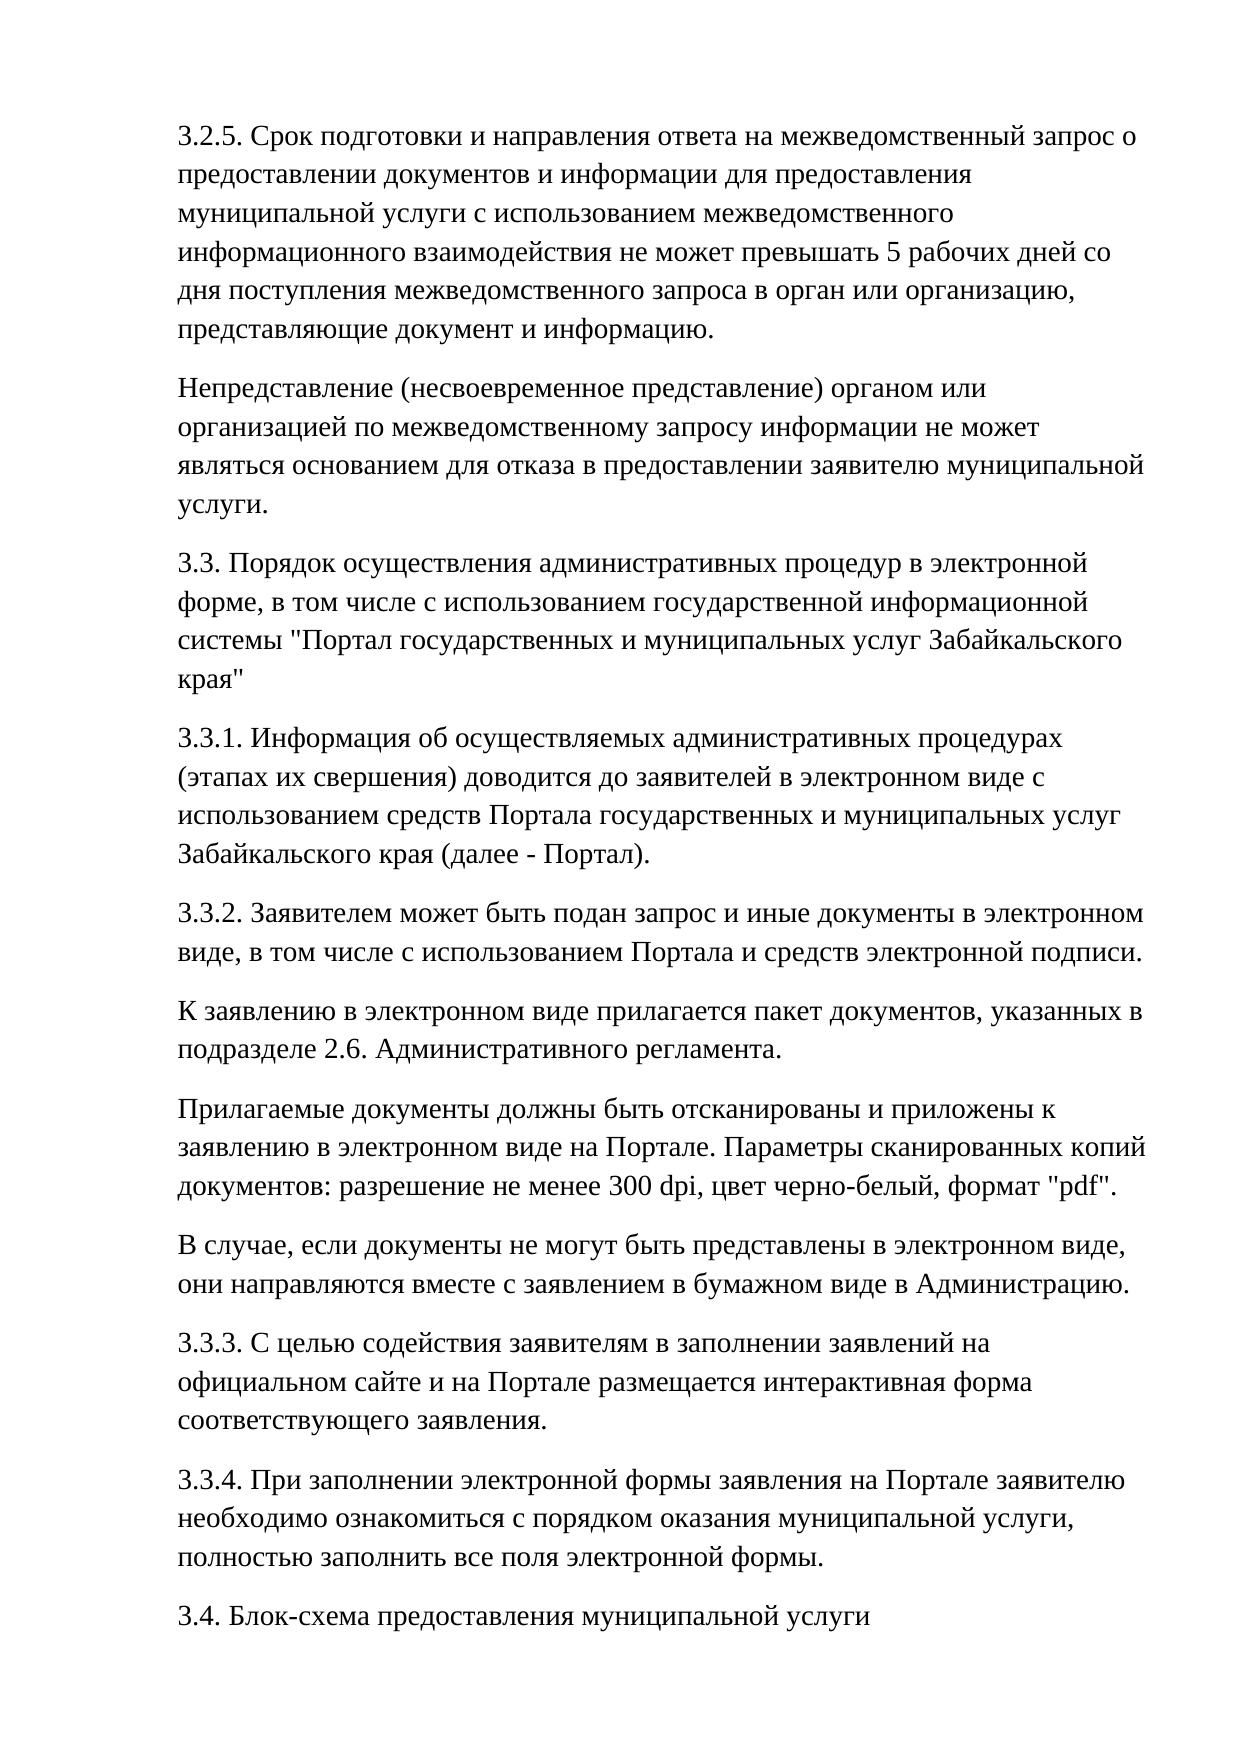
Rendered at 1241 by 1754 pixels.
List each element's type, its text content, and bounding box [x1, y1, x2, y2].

text Непредставление (несвоевременное представление) органом или организацией по межведомственному запросу информации не может являться основанием для отказа в предоставлении заявителю муниципальной услуги. [177, 370, 1152, 519]
text В случае, если документы не могут быть представлены в электронном виде, они направляются вместе с заявлением в бумажном виде в Администрацию. [177, 1227, 1152, 1299]
text 3.3.2. Заявителем может быть подан запрос и иные документы в электронном виде, в том числе с использованием Портала и средств электронной подписи. [177, 895, 1152, 967]
text 3.3.4. При заполнении электронной формы заявления на Портале заявителю необходимо ознакомиться с порядком оказания муниципальной услуги, полностью заполнить все поля электронной формы. [177, 1462, 1152, 1572]
text 3.4. Блок-схема предоставления муниципальной услуги [177, 1598, 1152, 1632]
text К заявлению в электронном виде прилагается пакет документов, указанных в подразделе 2.6. Административного регламента. [177, 993, 1152, 1065]
text Прилагаемые документы должны быть отсканированы и приложены к заявлению в электронном виде на Портале. Параметры сканированных копий документов: разрешение не менее 300 dpi, цвет черно-белый, формат "pdf". [177, 1091, 1152, 1202]
text 3.3. Порядок осуществления административных процедур в электронной форме, в том числе с использованием государственной информационной системы "Портал государственных и муниципальных услуг Забайкальского края" [177, 545, 1152, 694]
text 3.3.3. С целью содействия заявителям в заполнении заявлений на официальном сайте и на Портале размещается интерактивная форма соответствующего заявления. [177, 1325, 1152, 1436]
text 3.2.5. Срок подготовки и направления ответа на межведомственный запрос о предоставлении документов и информации для предоставления муниципальной услуги с использованием межведомственного информационного взаимодействия не может превышать 5 рабочих дней со дня поступления межведомственного запроса в орган или организацию, представляющие документ и информацию. [177, 118, 1152, 344]
text 3.3.1. Информация об осуществляемых административных процедурах (этапах их свершения) доводится до заявителей в электронном виде с использованием средств Портала государственных и муниципальных услуг Забайкальского края (далее - Портал). [177, 720, 1152, 869]
